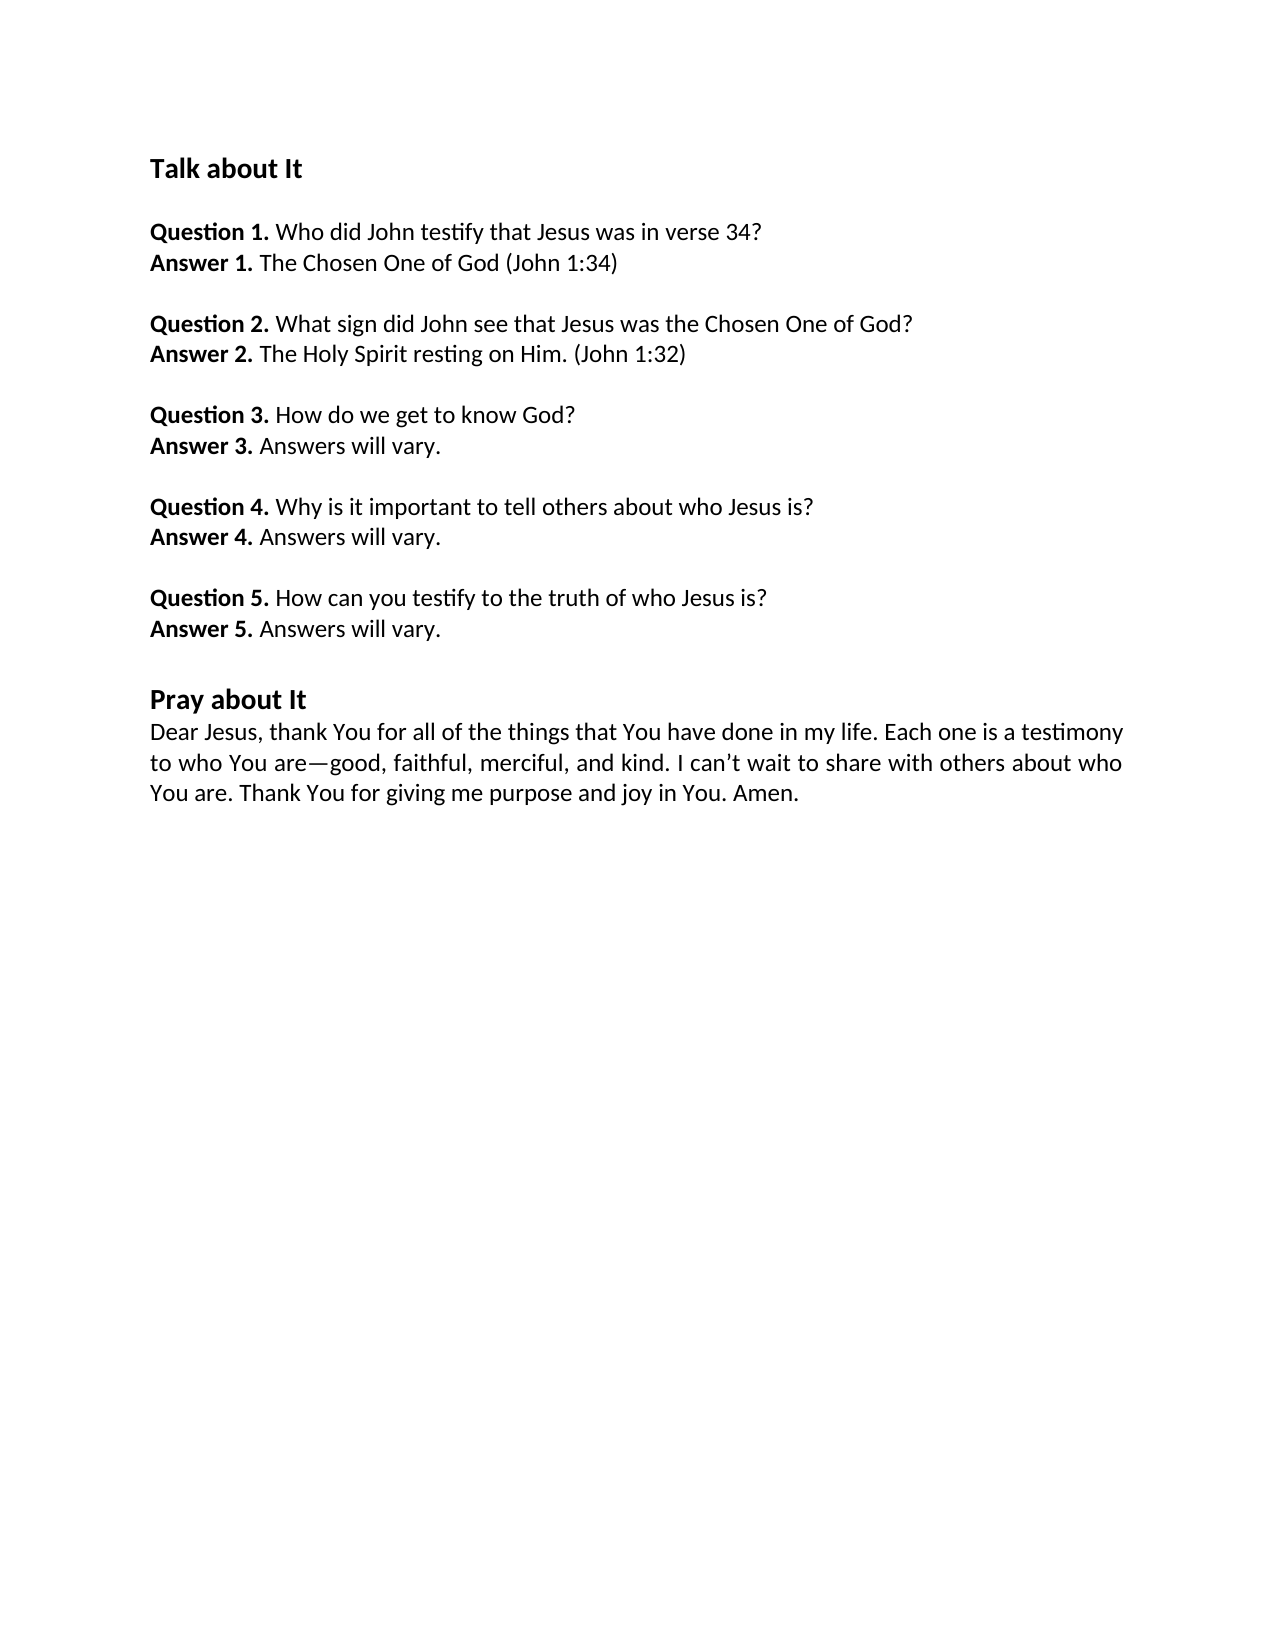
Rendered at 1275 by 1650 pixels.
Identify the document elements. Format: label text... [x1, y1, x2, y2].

table_header Question 1. Who did John testify that Jesus was in verse 34? Answer 1. The Chosen One of God (John 1:34) [150, 186, 1050, 308]
text Talk about It [150, 150, 1125, 186]
text Dear Jesus, thank You for all of the things that You have done in my life. Each one is a testimony to who You are—good, faithful, merciful, and kind. I can’t wait to share with others about who You are. Thank You for giving me purpose and joy in You. Amen. [150, 717, 1125, 808]
table_cell Question 3. How do we get to know God? Answer 3. Answers will vary. [150, 399, 1050, 491]
table_cell Question 4. Why is it important to tell others about who Jesus is? Answer 4. Answers will vary. [150, 491, 1050, 582]
text Pray about It [150, 681, 1125, 717]
table_cell Question 5. How can you testify to the truth of who Jesus is? Answer 5. Answers will vary. [150, 583, 1050, 643]
table_cell Question 2. What sign did John see that Jesus was the Chosen One of God? Answer 2. The Holy Spirit resting on Him. (John 1:32) [150, 308, 1050, 399]
